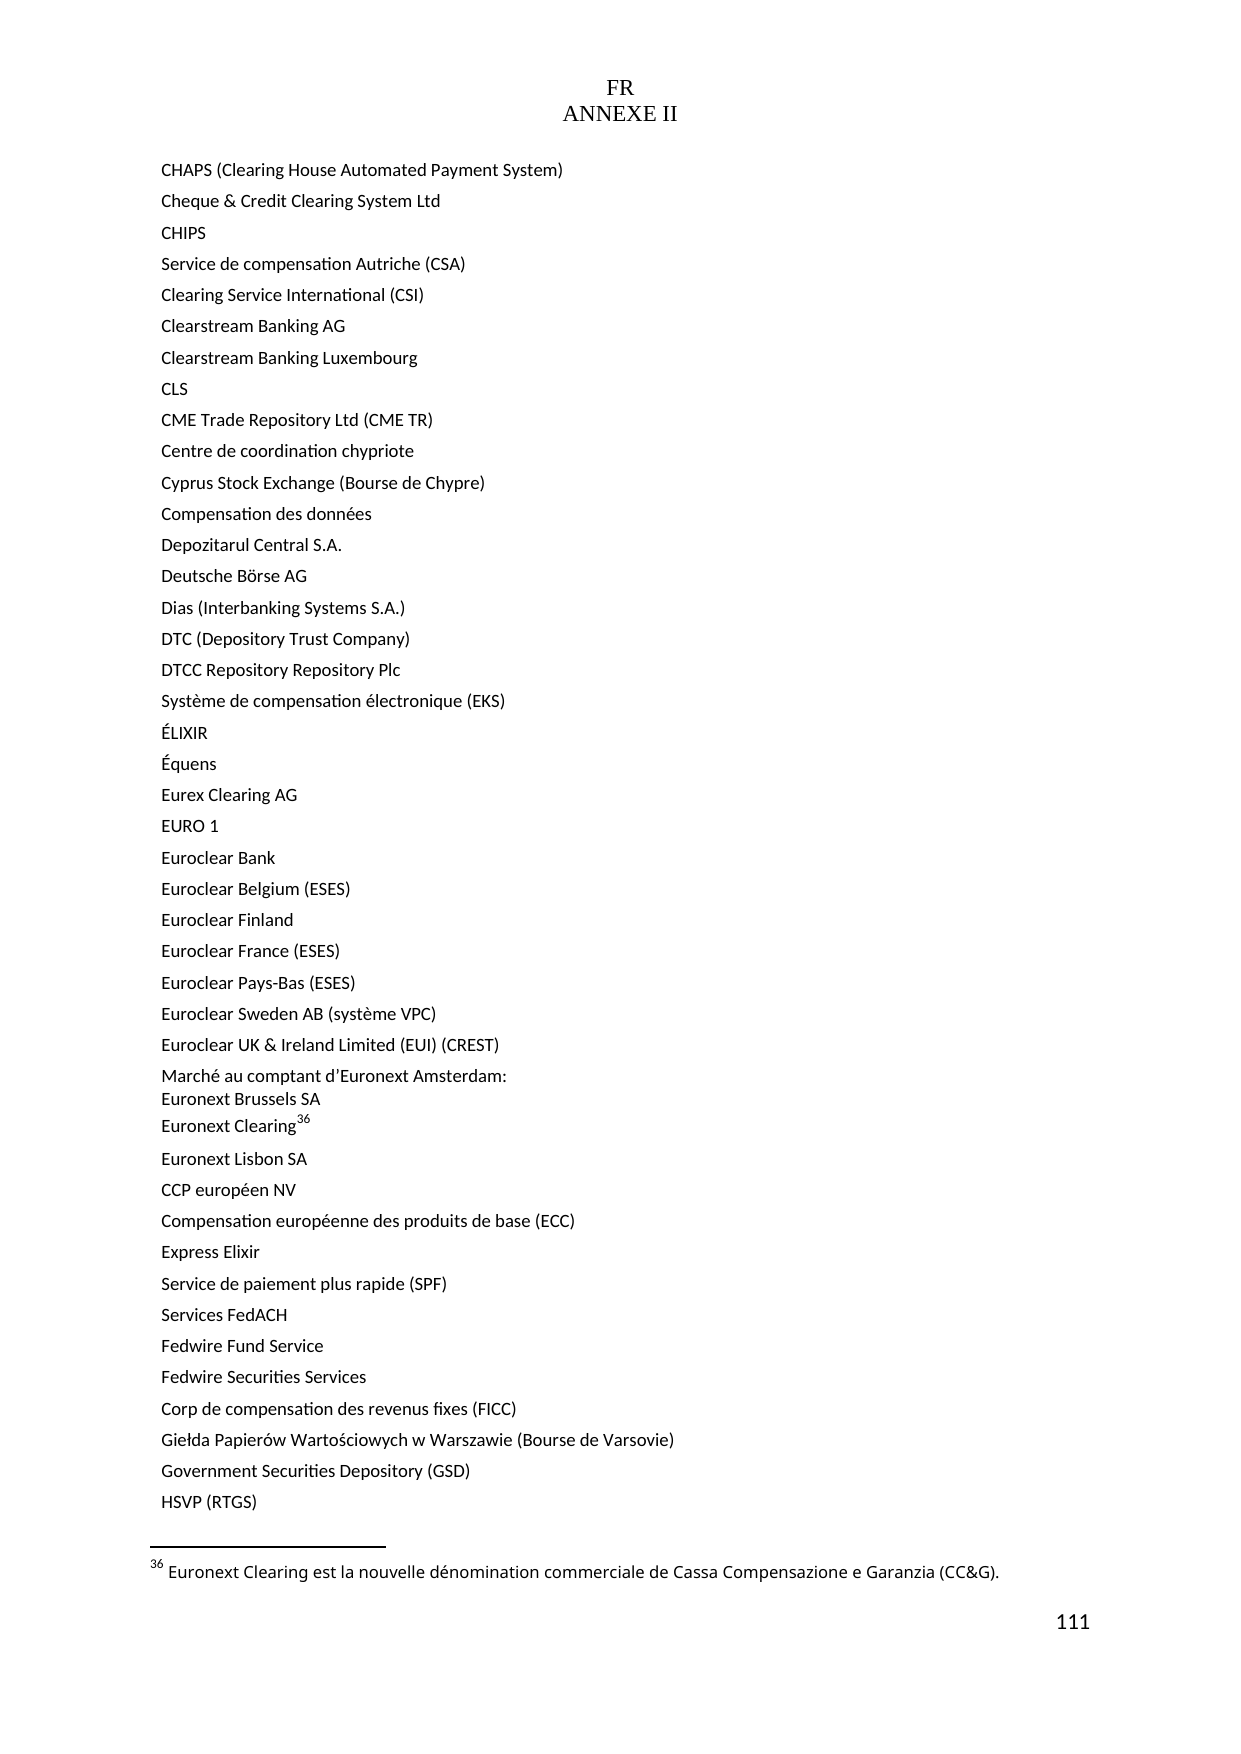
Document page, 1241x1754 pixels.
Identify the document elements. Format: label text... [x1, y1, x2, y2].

table_cell CCP européen NV [150, 1170, 1095, 1201]
table_cell EURO 1 [150, 806, 1095, 837]
table_cell ÉLIXIR [150, 713, 1095, 744]
table_cell Service de paiement plus rapide (SPF) [150, 1264, 1095, 1295]
table_cell CME Trade Repository Ltd (CME TR) [150, 400, 1095, 431]
table_cell Express Elixir [150, 1232, 1095, 1263]
table_cell Services FedACH [150, 1295, 1095, 1326]
table_cell Euronext Lisbon SA [150, 1139, 1095, 1170]
table_cell Eurex Clearing AG [150, 775, 1095, 806]
table_cell Deutsche Börse AG [150, 556, 1095, 587]
table_cell Fedwire Fund Service [150, 1326, 1095, 1357]
table_cell HSVP (RTGS) [150, 1482, 1095, 1513]
table_cell Cyprus Stock Exchange (Bourse de Chypre) [150, 463, 1095, 494]
table_cell CHAPS (Clearing House Automated Payment System) [150, 150, 1095, 181]
table_cell Euroclear UK & Ireland Limited (EUI) (CREST) [150, 1025, 1095, 1056]
table_cell Euroclear France (ESES) [150, 931, 1095, 962]
table_cell Corp de compensation des revenus fixes (FICC) [150, 1389, 1095, 1420]
table_cell Depozitarul Central S.A. [150, 525, 1095, 556]
table_cell Euroclear Pays-Bas (ESES) [150, 963, 1095, 994]
table_cell Marché au comptant d’Euronext Amsterdam: [150, 1056, 1095, 1087]
table_cell Euroclear Finland [150, 900, 1095, 931]
table_cell Clearing Service International (CSI) [150, 275, 1095, 306]
table_cell Euroclear Sweden AB (système VPC) [150, 994, 1095, 1025]
table_cell Système de compensation électronique (EKS) [150, 681, 1095, 712]
table_cell Euroclear Belgium (ESES) [150, 869, 1095, 900]
table_cell CHIPS [150, 213, 1095, 244]
table_cell Compensation des données [150, 494, 1095, 525]
table_cell CLS [150, 369, 1095, 400]
table_cell Euronext Brussels SA Euronext Clearing [150, 1088, 1095, 1138]
table_cell Cheque & Credit Clearing System Ltd [150, 181, 1095, 212]
table_cell DTCC Repository Repository Plc [150, 650, 1095, 681]
table_cell Centre de coordination chypriote [150, 431, 1095, 462]
table_cell Service de compensation Autriche (CSA) [150, 244, 1095, 275]
table_cell Euroclear Bank [150, 838, 1095, 869]
table_cell Giełda Papierów Wartościowych w Warszawie (Bourse de Varsovie) [150, 1420, 1095, 1451]
table_cell Clearstream Banking Luxembourg [150, 338, 1095, 369]
table_cell Équens [150, 744, 1095, 775]
table_cell Clearstream Banking AG [150, 306, 1095, 337]
table_cell DTC (Depository Trust Company) [150, 619, 1095, 650]
table_cell Dias (Interbanking Systems S.A.) [150, 588, 1095, 619]
table_cell Compensation européenne des produits de base (ECC) [150, 1201, 1095, 1232]
table_cell Fedwire Securities Services [150, 1357, 1095, 1388]
table_cell Government Securities Depository (GSD) [150, 1451, 1095, 1482]
